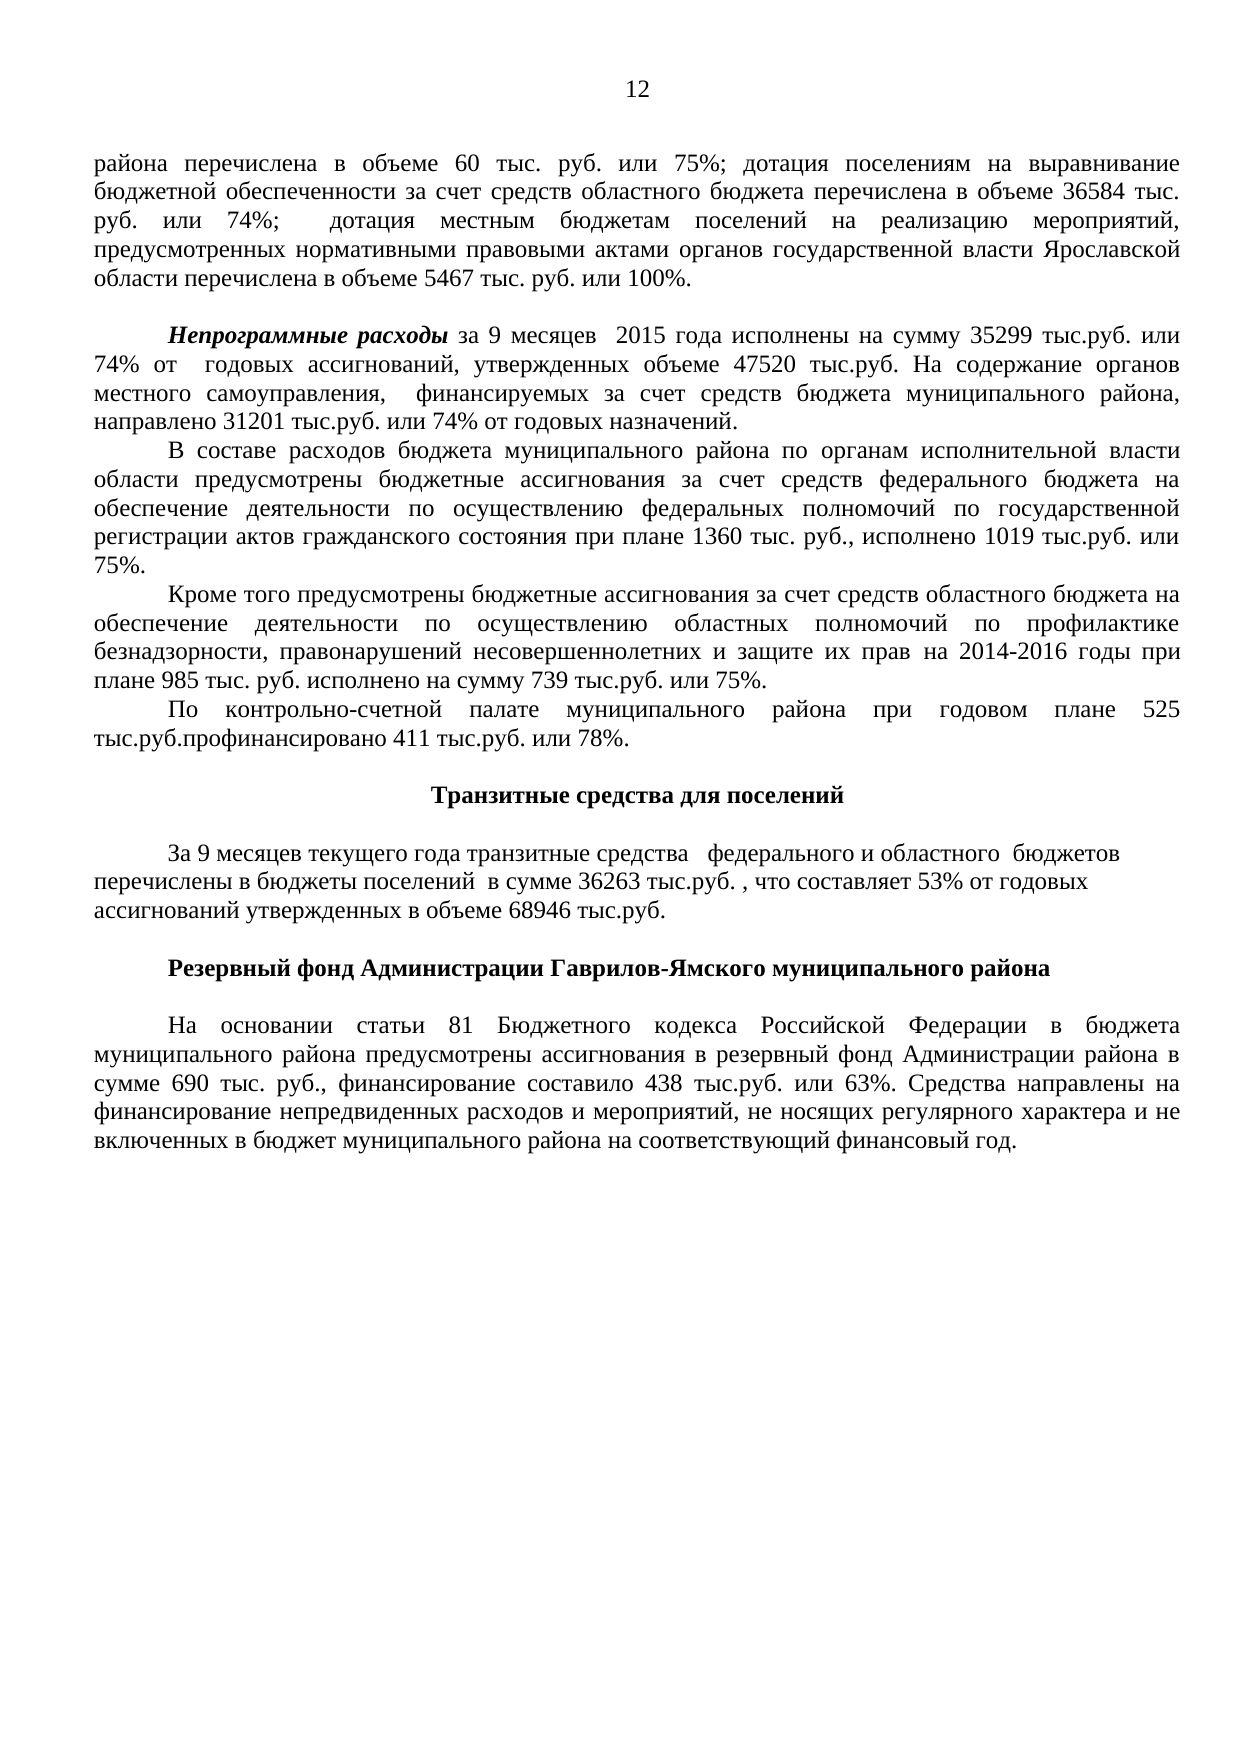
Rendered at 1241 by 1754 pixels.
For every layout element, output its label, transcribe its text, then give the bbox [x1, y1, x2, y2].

text За 9 месяцев текущего года транзитные средства федерального и областного бюджетов перечислены в бюджеты поселений в сумме 36263 тыс.руб. , что составляет 53% от годовых ассигнований утвержденных в объеме 68946 тыс.руб. [94, 838, 1181, 924]
text По контрольно-счетной палате муниципального района при годовом плане 525 тыс.руб.профинансировано 411 тыс.руб. или 78%. [94, 694, 1181, 751]
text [94, 148, 1181, 291]
text В составе расходов бюджета муниципального района по органам исполнительной власти области предусмотрены бюджетные ассигнования за счет средств федерального бюджета на обеспечение деятельности по осуществлению федеральных полномочий по государственной регистрации актов гражданского состояния при плане 1360 тыс. руб., исполнено 1019 тыс.руб. или 75%. [94, 435, 1181, 579]
text Транзитные средства для поселений [94, 780, 1181, 809]
subtitle Резервный фонд Администрации Гаврилов-Ямского муниципального района [94, 953, 1181, 981]
text На основании статьи 81 Бюджетного кодекса Российской Федерации в бюджета муниципального района предусмотрены ассигнования в резервный фонд Администрации района в сумме 690 тыс. руб., финансирование составило 438 тыс.руб. или 63%. Средства направлены на финансирование непредвиденных расходов и мероприятий, не носящих регулярного характера и не включенных в бюджет муниципального района на соответствующий финансовый год. [94, 1010, 1181, 1154]
text Непрограммные расходы за 9 месяцев 2015 года исполнены на сумму 35299 тыс.руб. или 74% от годовых ассигнований, утвержденных объеме 47520 тыс.руб. На содержание органов местного самоуправления, финансируемых за счет средств бюджета муниципального района, направлено 31201 тыс.руб. или 74% от годовых назначений. [94, 320, 1181, 435]
text Кроме того предусмотрены бюджетные ассигнования за счет средств областного бюджета на обеспечение деятельности по осуществлению областных полномочий по профилактике безнадзорности, правонарушений несовершеннолетних и защите их прав на 2014-2016 годы при плане 985 тыс. руб. исполнено на сумму 739 тыс.руб. или 75%. [94, 579, 1181, 694]
